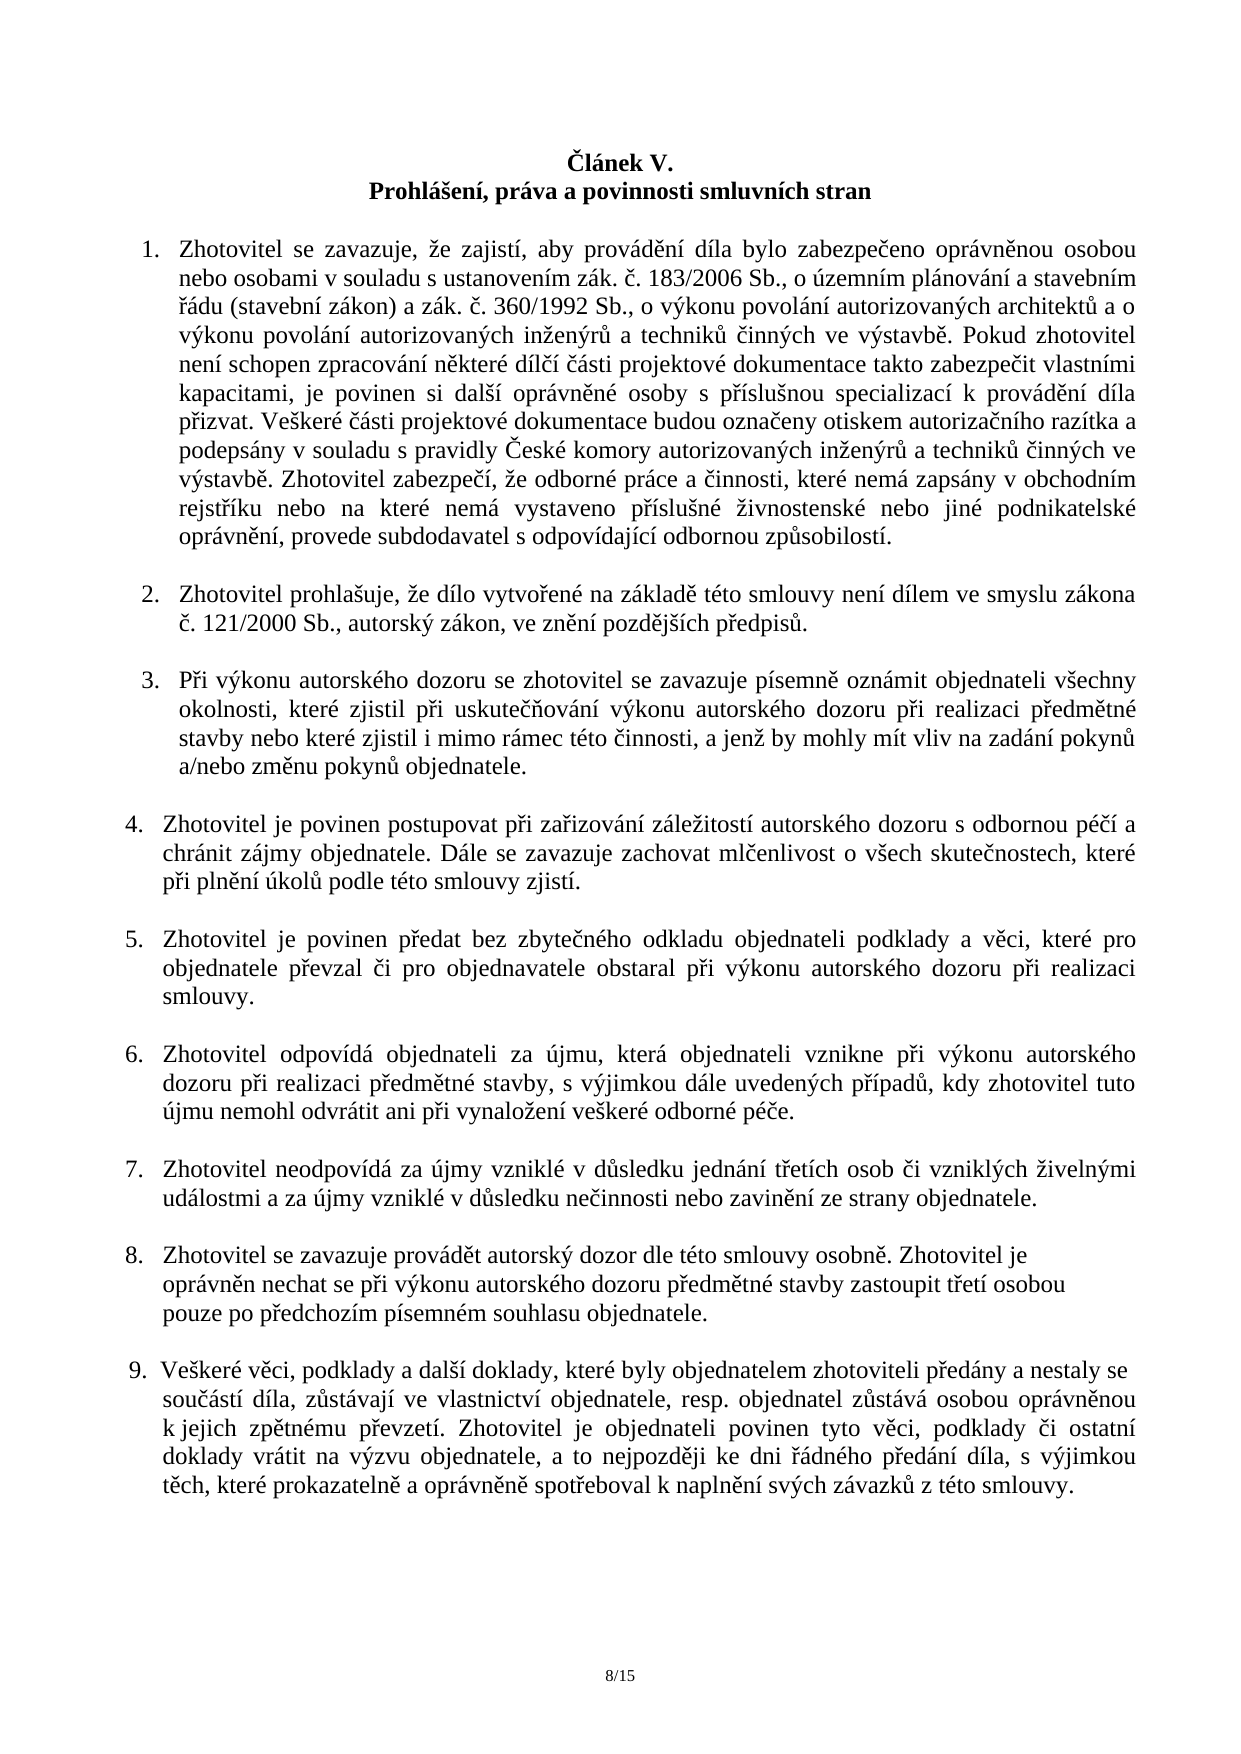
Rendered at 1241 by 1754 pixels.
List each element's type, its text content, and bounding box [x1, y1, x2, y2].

list Při výkonu autorského dozoru se zhotovitel se zavazuje písemně oznámit objednateli všechny okolnosti, které zjistil při uskutečňování výkonu autorského dozoru při realizaci předmětné stavby nebo které zjistil i mimo rámec této činnosti, a jenž by mohly mít vliv na zadání pokynů a/nebo změnu pokynů objednatele. [141, 665, 1137, 780]
text součástí díla, zůstávají ve vlastnictví objednatele, resp. objednatel zůstává osobou oprávněnou k jejich zpětnému převzetí. Zhotovitel je objednateli povinen tyto věci, podklady či ostatní doklady vrátit na výzvu objednatele, a to nejpozději ke dni řádného předání díla, s výjimkou těch, které prokazatelně a oprávněně spotřeboval k naplnění svých závazků z této smlouvy. [162, 1384, 1137, 1499]
text pouze po předchozím písemném souhlasu objednatele. [162, 1298, 1137, 1326]
list Zhotovitel se zavazuje provádět autorský dozor dle této smlouvy osobně. Zhotovitel je [125, 1240, 1137, 1269]
list Zhotovitel neodpovídá za újmy vzniklé v důsledku jednání třetích osob či vzniklých živelnými událostmi a za újmy vzniklé v důsledku nečinnosti nebo zavinění ze strany objednatele. [125, 1154, 1137, 1211]
list Zhotovitel je povinen předat bez zbytečného odkladu objednateli podklady a věci, které pro objednatele převzal či pro objednavatele obstaral při výkonu autorského dozoru při realizaci smlouvy. [125, 924, 1137, 1010]
subtitle Prohlášení, práva a povinnosti smluvních stran [103, 176, 1137, 205]
text 9. Veškeré věci, podklady a další doklady, které byly objednatelem zhotoviteli předány a nestaly se [103, 1355, 1137, 1384]
list Zhotovitel se zavazuje, že zajistí, aby provádění díla bylo zabezpečeno oprávněnou osobou nebo osobami v souladu s ustanovením zák. č. 183/2006 Sb., o územním plánování a stavebním řádu (stavební zákon) a zák. č. 360/1992 Sb., o výkonu povolání autorizovaných architektů a o výkonu povolání autorizovaných inženýrů a techniků činných ve výstavbě. Pokud zhotovitel není schopen zpracování některé dílčí části projektové dokumentace takto zabezpečit vlastními kapacitami, je povinen si další oprávněné osoby s příslušnou specializací k provádění díla přizvat. Veškeré části projektové dokumentace budou označeny otiskem autorizačního razítka a podepsány v souladu s pravidly České komory autorizovaných inženýrů a techniků činných ve výstavbě. Zhotovitel zabezpečí, že odborné práce a činnosti, které nemá zapsány v obchodním rejstříku nebo na které nemá vystaveno příslušné živnostenské nebo jiné podnikatelské oprávnění, provede subdodavatel s odpovídající odbornou způsobilostí. [141, 234, 1137, 550]
list Zhotovitel je povinen postupovat při zařizování záležitostí autorského dozoru s odbornou péčí a chránit zájmy objednatele. Dále se zavazuje zachovat mlčenlivost o všech skutečnostech, které při plnění úkolů podle této smlouvy zjistí. [125, 809, 1137, 895]
list Zhotovitel prohlašuje, že dílo vytvořené na základě této smlouvy není dílem ve smyslu zákona č. 121/2000 Sb., autorský zákon, ve znění pozdějších předpisů. [141, 579, 1137, 636]
list Zhotovitel odpovídá objednateli za újmu, která objednateli vznikne při výkonu autorského dozoru při realizaci předmětné stavby, s výjimkou dále uvedených případů, kdy zhotovitel tuto újmu nemohl odvrátit ani při vynaložení veškeré odborné péče. [125, 1039, 1137, 1125]
text oprávněn nechat se při výkonu autorského dozoru předmětné stavby zastoupit třetí osobou [162, 1269, 1137, 1298]
subtitle Článek V. [103, 148, 1137, 176]
